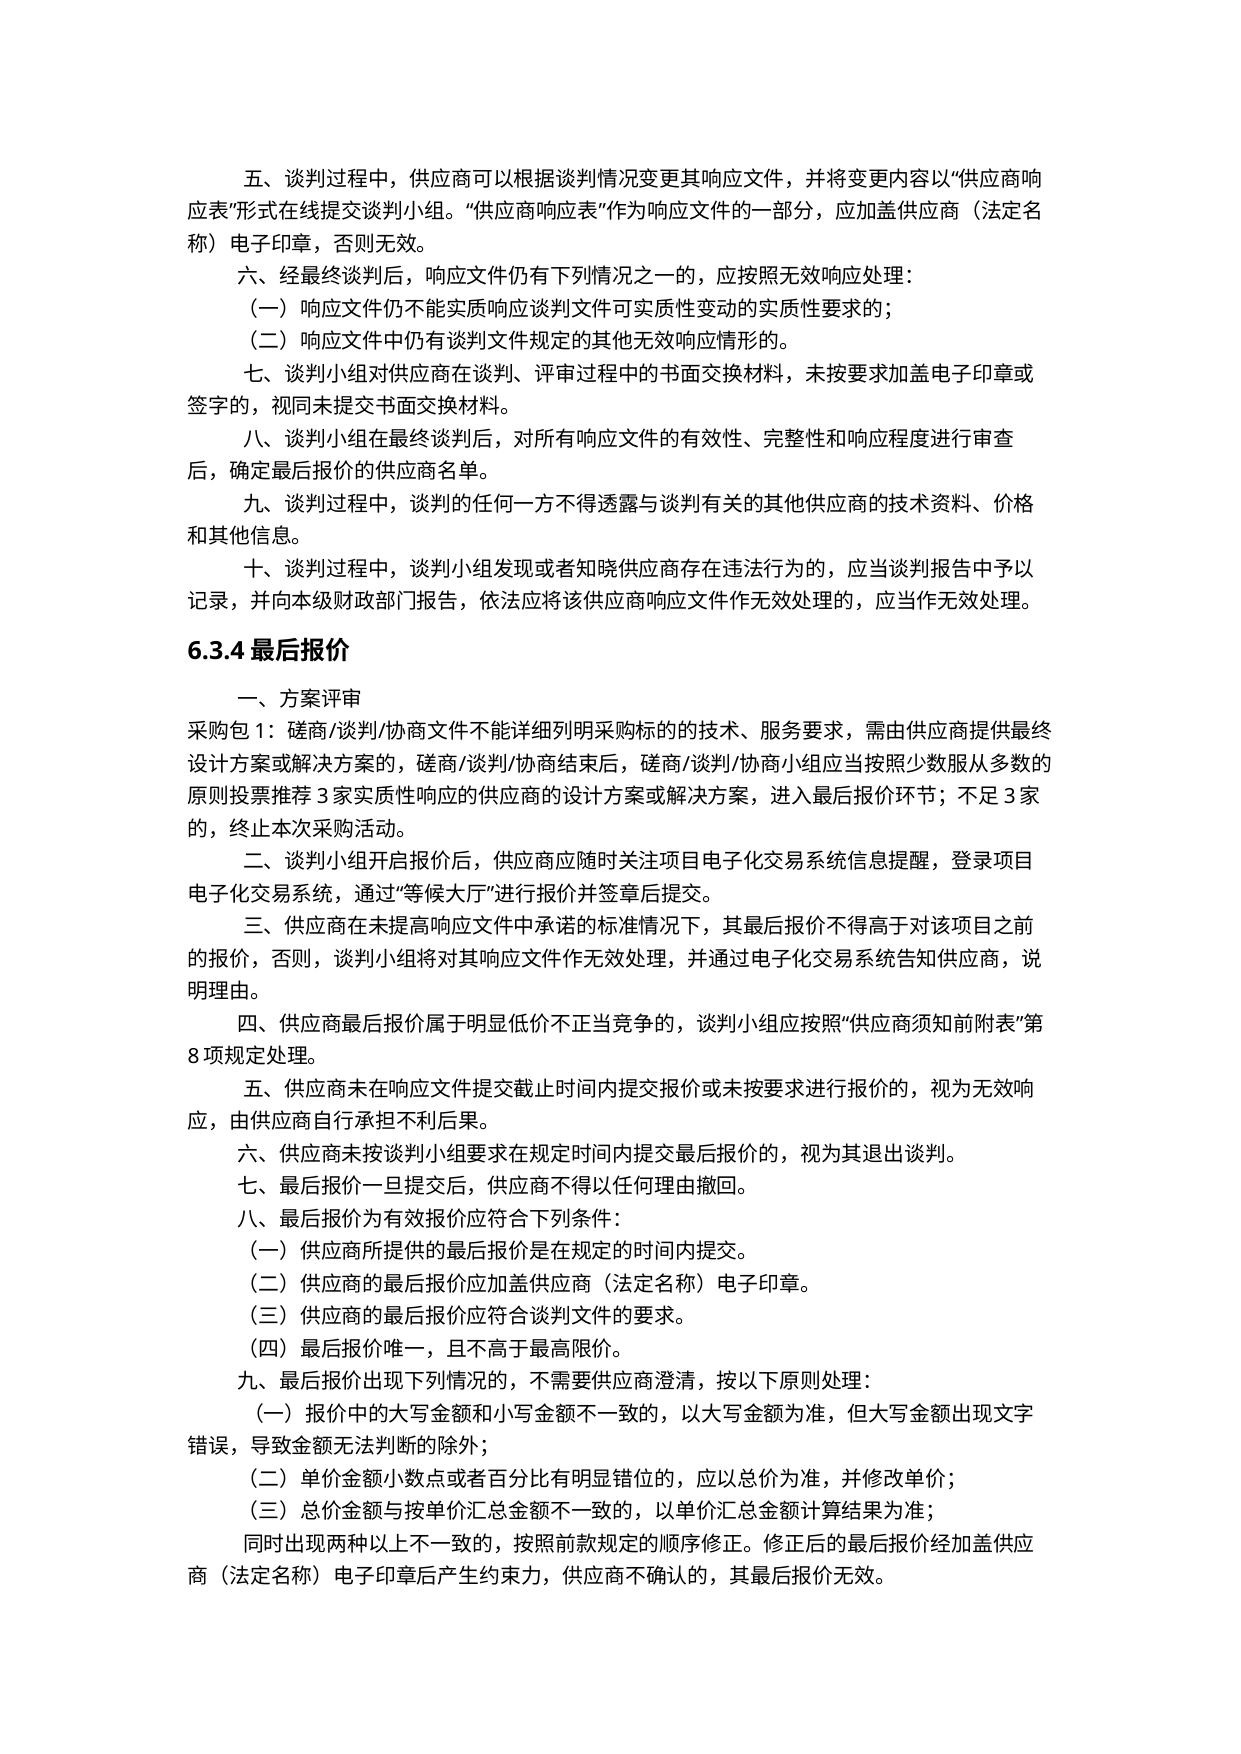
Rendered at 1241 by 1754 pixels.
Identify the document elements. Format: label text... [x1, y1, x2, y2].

text 六、供应商未按谈判小组要求在规定时间内提交最后报价的，视为其退出谈判。 [187, 1137, 1053, 1169]
text 采购包1：磋商/谈判/协商文件不能详细列明采购标的的技术、服务要求，需由供应商提供最终设计方案或解决方案的，磋商/谈判/协商结束后，磋商/谈判/协商小组应当按照少数服从多数的原则投票推荐3家实质性响应的供应商的设计方案或解决方案，进入最后报价环节；不足3家的，终止本次采购活动。 [187, 714, 1053, 844]
text 八、谈判小组在最终谈判后，对所有响应文件的有效性、完整性和响应程度进行审查后，确定最后报价的供应商名单。 [187, 422, 1053, 487]
text （二）供应商的最后报价应加盖供应商（法定名称）电子印章。 [187, 1267, 1053, 1299]
text 三、供应商在未提高响应文件中承诺的标准情况下，其最后报价不得高于对该项目之前的报价，否则，谈判小组将对其响应文件作无效处理，并通过电子化交易系统告知供应商，说明理由。 [187, 909, 1053, 1007]
text 五、谈判过程中，供应商可以根据谈判情况变更其响应文件，并将变更内容以“供应商响应表”形式在线提交谈判小组。“供应商响应表”作为响应文件的一部分，应加盖供应商（法定名称）电子印章，否则无效。 [187, 162, 1053, 259]
text 四、供应商最后报价属于明显低价不正当竞争的，谈判小组应按照“供应商须知前附表”第8项规定处理。 [187, 1007, 1053, 1072]
text （一）响应文件仍不能实质响应谈判文件可实质性变动的实质性要求的； [187, 292, 1053, 324]
text 九、谈判过程中，谈判的任何一方不得透露与谈判有关的其他供应商的技术资料、价格和其他信息。 [187, 487, 1053, 552]
text （四）最后报价唯一，且不高于最高限价。 [187, 1332, 1053, 1364]
text （三）供应商的最后报价应符合谈判文件的要求。 [187, 1299, 1053, 1332]
text 六、经最终谈判后，响应文件仍有下列情况之一的，应按照无效响应处理： [187, 259, 1053, 292]
text 6.3.4最后报价 [187, 617, 1053, 682]
text 七、谈判小组对供应商在谈判、评审过程中的书面交换材料，未按要求加盖电子印章或签字的，视同未提交书面交换材料。 [187, 357, 1053, 422]
text （二）单价金额小数点或者百分比有明显错位的，应以总价为准，并修改单价； [187, 1462, 1053, 1494]
text 七、最后报价一旦提交后，供应商不得以任何理由撤回。 [187, 1169, 1053, 1202]
text 五、供应商未在响应文件提交截止时间内提交报价或未按要求进行报价的，视为无效响应，由供应商自行承担不利后果。 [187, 1072, 1053, 1137]
text （一）供应商所提供的最后报价是在规定的时间内提交。 [187, 1234, 1053, 1267]
text 一、方案评审 [187, 682, 1053, 714]
text 同时出现两种以上不一致的，按照前款规定的顺序修正。修正后的最后报价经加盖供应商（法定名称）电子印章后产生约束力，供应商不确认的，其最后报价无效。 [187, 1527, 1053, 1592]
text 十、谈判过程中，谈判小组发现或者知晓供应商存在违法行为的，应当谈判报告中予以记录，并向本级财政部门报告，依法应将该供应商响应文件作无效处理的，应当作无效处理。 [187, 552, 1053, 617]
text 九、最后报价出现下列情况的，不需要供应商澄清，按以下原则处理： [187, 1364, 1053, 1397]
text （三）总价金额与按单价汇总金额不一致的，以单价汇总金额计算结果为准； [187, 1494, 1053, 1527]
text （二）响应文件中仍有谈判文件规定的其他无效响应情形的。 [187, 324, 1053, 357]
text （一）报价中的大写金额和小写金额不一致的，以大写金额为准，但大写金额出现文字错误，导致金额无法判断的除外； [187, 1397, 1053, 1462]
text 二、谈判小组开启报价后，供应商应随时关注项目电子化交易系统信息提醒，登录项目电子化交易系统，通过“等候大厅”进行报价并签章后提交。 [187, 844, 1053, 909]
text 八、最后报价为有效报价应符合下列条件： [187, 1202, 1053, 1234]
